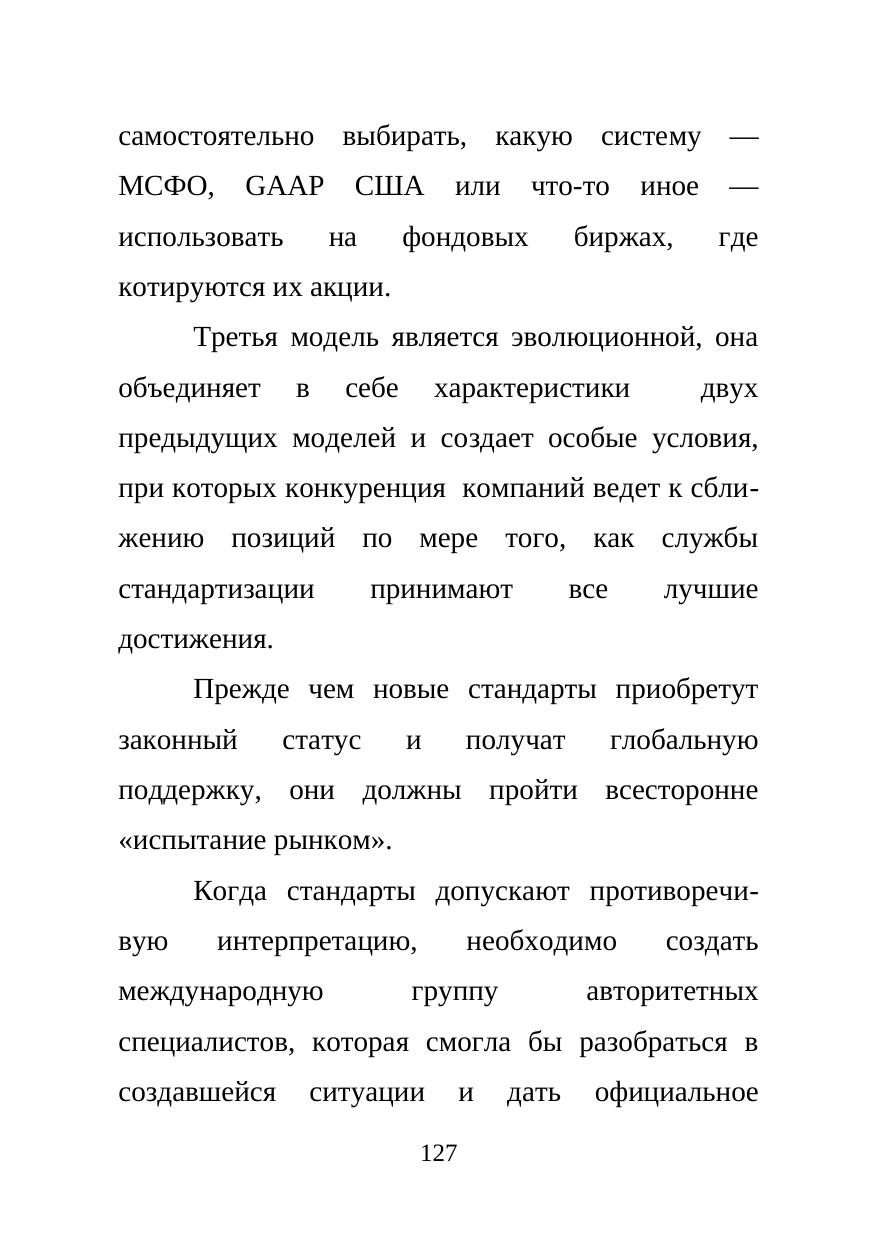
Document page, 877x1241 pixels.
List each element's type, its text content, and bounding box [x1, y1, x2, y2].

text Прежде чем новые стандарты приобретут законный статус и получат глобальную поддержку, они должны пройти всесторонне «испытание рынком». [118, 672, 759, 856]
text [118, 118, 759, 303]
text Третья модель является эволюционной, она объединяет в себе характеристики двух предыдущих моделей и создает особые условия, при которых конкуренция компаний ведет к сближению позиций по мере того, как службы стандартизации принимают все лучшие достижения. [118, 319, 759, 655]
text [118, 873, 759, 1108]
